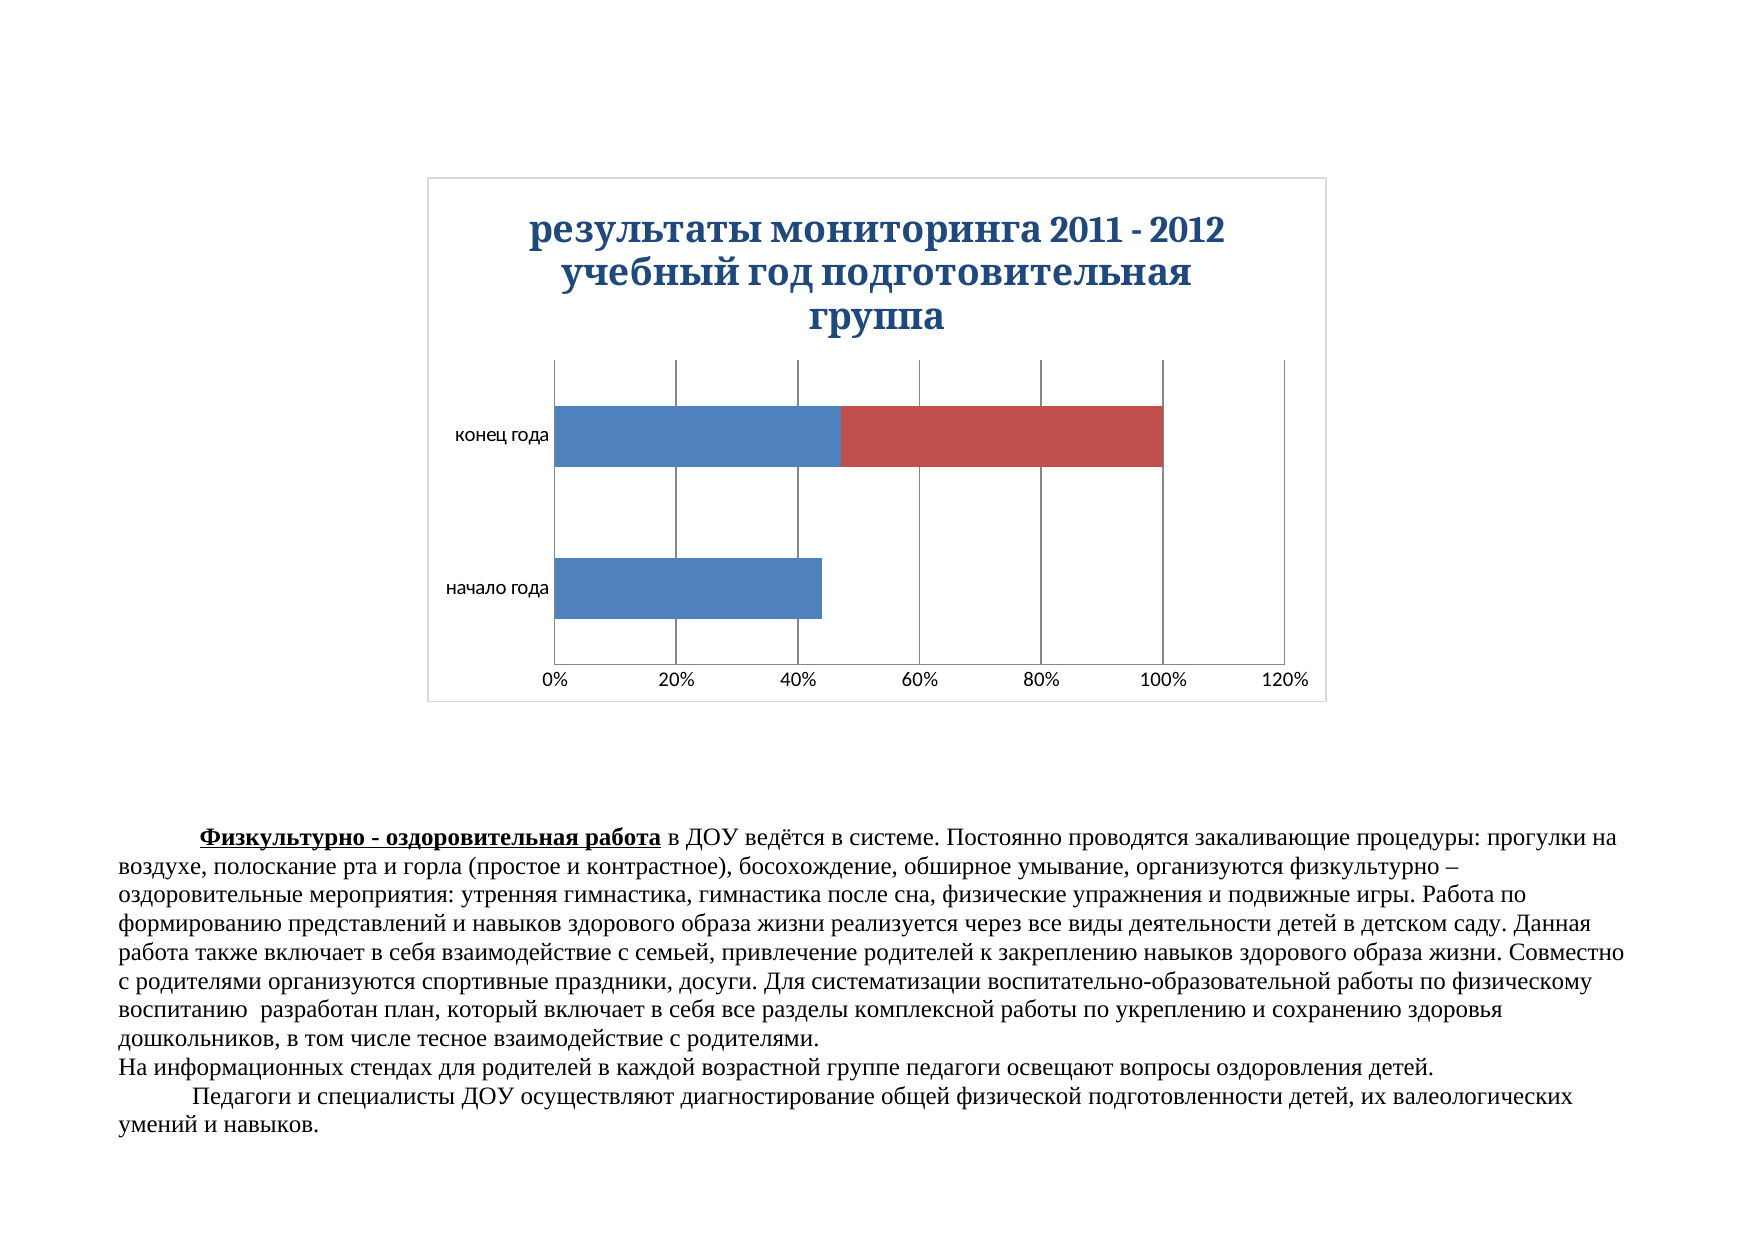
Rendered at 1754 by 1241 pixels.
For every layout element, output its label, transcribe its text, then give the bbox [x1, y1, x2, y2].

text На информационных стендах для родителей в каждой возрастной группе педагоги освещают вопросы оздоровления детей. [118, 1052, 1636, 1081]
text Физкультурно - оздоровительная работа в ДОУ ведётся в системе. Постоянно проводятся закаливающие процедуры: прогулки на воздухе, полоскание рта и горла (простое и контрастное), босохождение, обширное умывание, организуются физкультурно – оздоровительные мероприятия: утренняя гимнастика, гимнастика после сна, физические упражнения и подвижные игры. Работа по формированию представлений и навыков здорового образа жизни реализуется через все виды деятельности детей в детском саду. Данная работа также включает в себя взаимодействие с семьей, привлечение родителей к закреплению навыков здорового образа жизни. Совместно с родителями организуются спортивные праздники, досуги. Для систематизации воспитательно-образовательной работы по физическому воспитанию разработан план, который включает в себя все разделы комплексной работы по укреплению и сохранению здоровья дошкольников, в том числе тесное взаимодействие с родителями. [118, 822, 1636, 1052]
text Педагоги и специалисты ДОУ осуществляют диагностирование общей физической подготовленности детей, их валеологических умений и навыков. [118, 1081, 1636, 1138]
